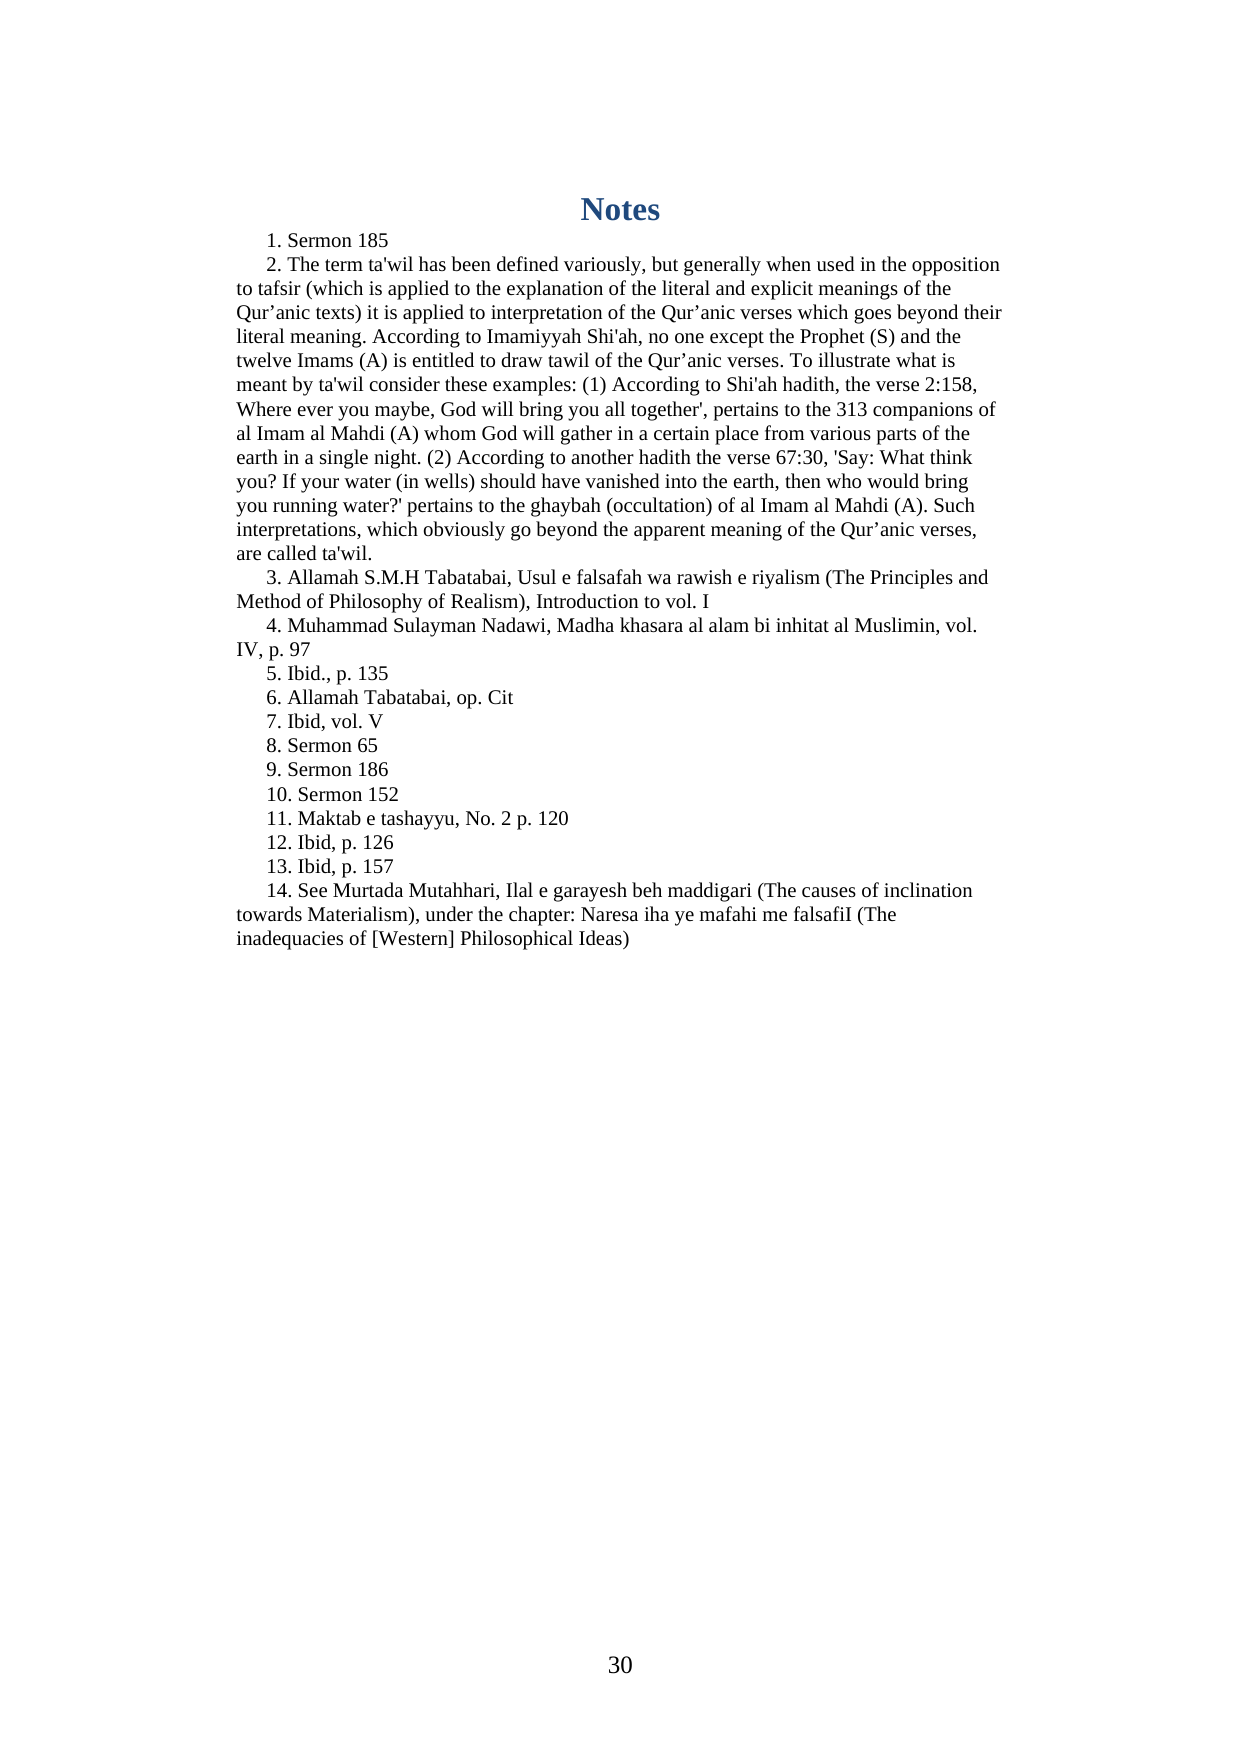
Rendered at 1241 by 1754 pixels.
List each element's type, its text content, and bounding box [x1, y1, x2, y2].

text 5. Ibid., p. 135 [236, 661, 1004, 685]
text 4. Muhammad Sulayman Nadawi, Madha khasara al alam bi inhitat al Muslimin, vol. IV, p. 97 [236, 613, 1004, 661]
text 14. See Murtada Mutahhari, Ilal e garayesh beh maddigari (The causes of inclination towards Materialism), under the chapter: Naresa iha ye mafahi me falsafiI (The inadequacies of [Western] Philosophical Ideas) [236, 878, 1004, 950]
text 10. Sermon 152 [236, 781, 1004, 806]
text 8. Sermon 65 [236, 733, 1004, 757]
text 11. Maktab e tashayyu, No. 2 p. 120 [236, 806, 1004, 829]
text 7. Ibid, vol. V [236, 709, 1004, 733]
text 3. Allamah S.M.H Tabatabai, Usul e falsafah wa rawish e riyalism (The Principles and Method of Philosophy of Realism), Introduction to vol. I [236, 565, 1004, 613]
text 9. Sermon 186 [236, 757, 1004, 781]
text 1. Sermon 185 [236, 228, 1004, 252]
text 13. Ibid, p. 157 [236, 854, 1004, 878]
text 6. Allamah Tabatabai, op. Cit [236, 685, 1004, 709]
subtitle Notes [236, 190, 1004, 228]
text 2. The term ta'wil has been defined variously, but generally when used in the opposition to tafsir (which is applied to the explanation of the literal and explicit meanings of the Qur’anic texts) it is applied to interpretation of the Qur’anic verses which goes beyond their literal meaning. According to Imamiyyah Shi'ah, no one except the Prophet (S) and the twelve Imams (A) is entitled to draw tawil of the Qur’anic verses. To illustrate what is meant by ta'wil consider these examples: (1) According to Shi'ah hadith, the verse 2:158, Where ever you maybe, God will bring you all together', pertains to the 313 companions of al Imam al Mahdi (A) whom God will gather in a certain place from various parts of the earth in a single night. (2) According to another hadith the verse 67:30, 'Say: What think you? If your water (in wells) should have vanished into the earth, then who would bring you running water?' pertains to the ghaybah (occultation) of al Imam al Mahdi (A). Such interpretations, which obviously go beyond the apparent meaning of the Qur’anic verses, are called ta'wil. [236, 252, 1004, 565]
text 12. Ibid, p. 126 [236, 829, 1004, 854]
